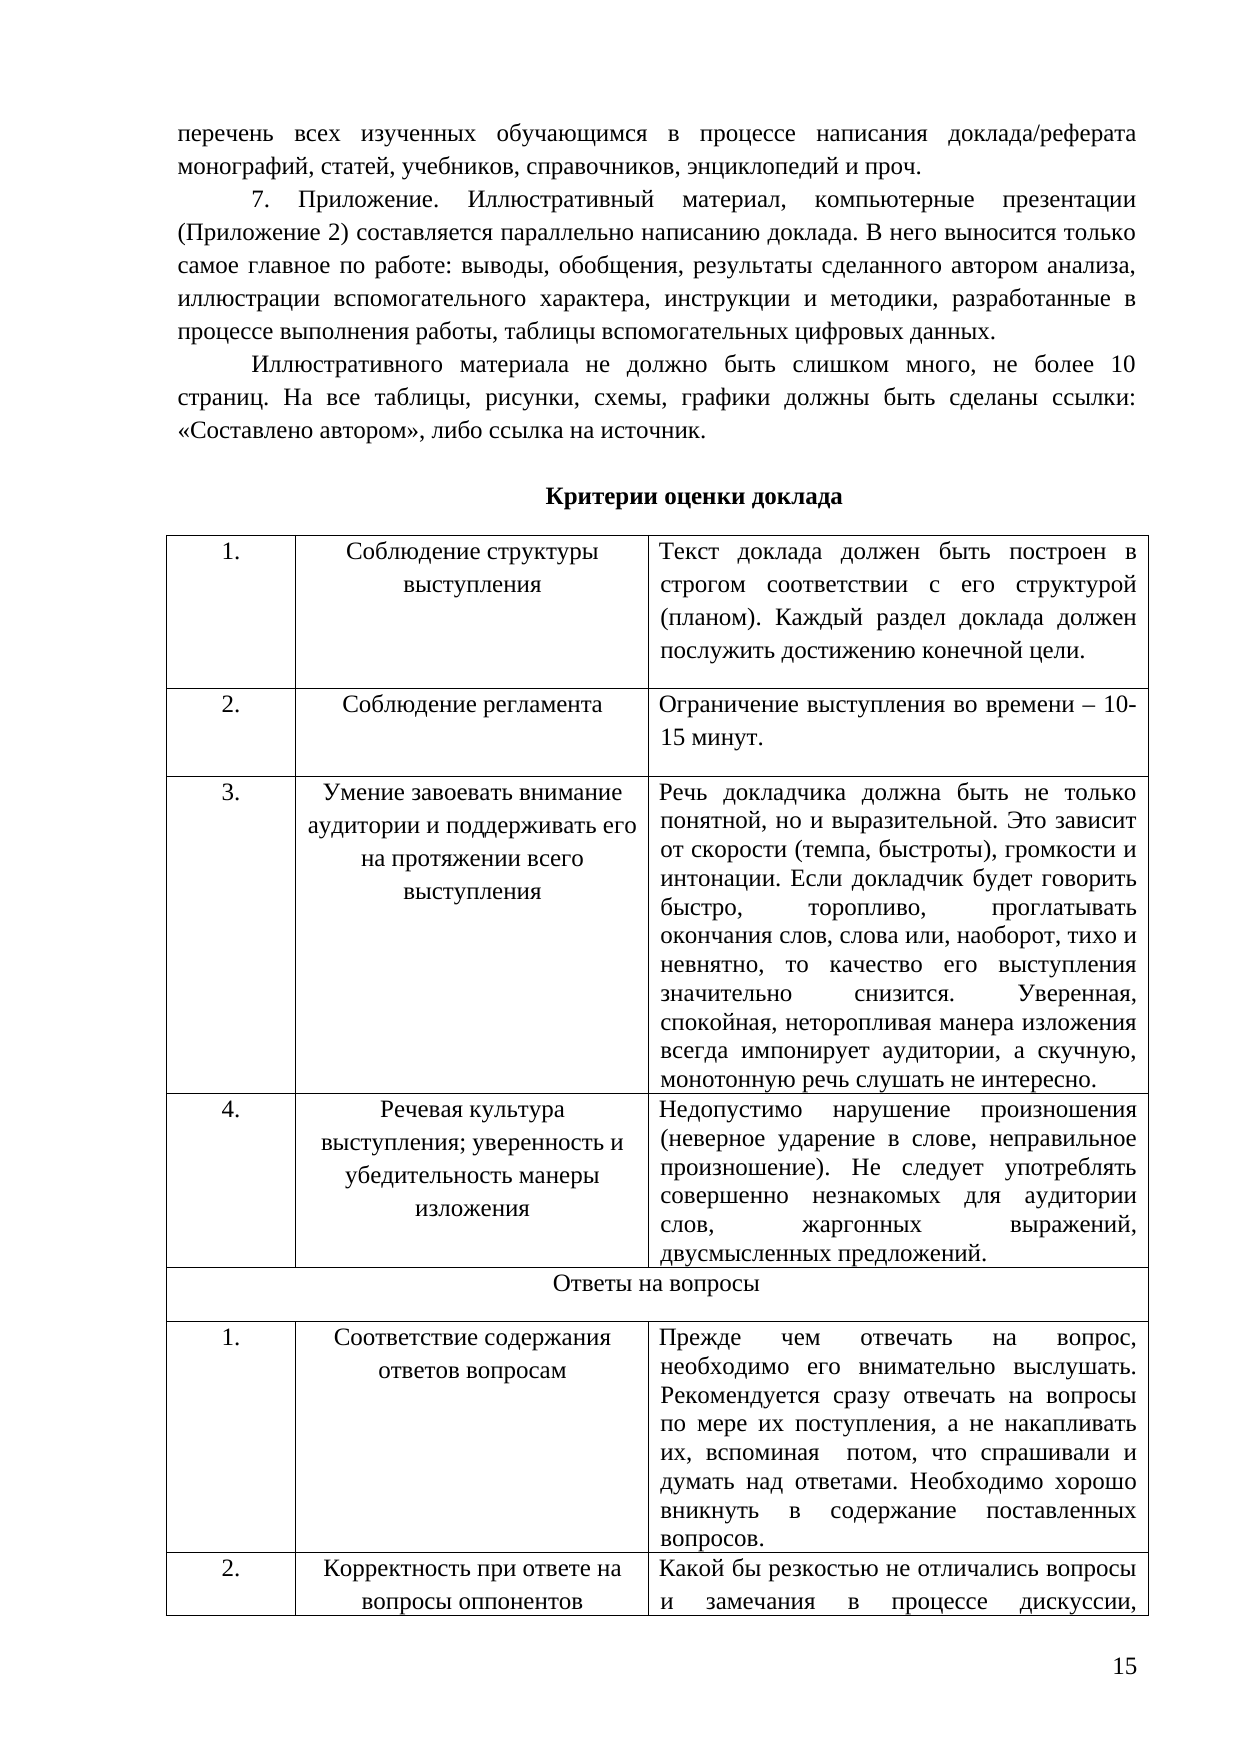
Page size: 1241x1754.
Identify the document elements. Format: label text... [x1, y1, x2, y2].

table_header Критерии оценки доклада [166, 481, 1148, 535]
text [177, 118, 1137, 180]
table_cell Соблюдение структуры выступления [296, 536, 648, 688]
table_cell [649, 1553, 1148, 1615]
text Иллюстративного материала не должно быть слишком много, не более 10 страниц. На все таблицы, рисунки, схемы, графики должны быть сделаны ссылки: «Составлено автором», либо ссылка на источник. [177, 349, 1137, 444]
table_cell Прежде чем отвечать на вопрос, необходимо его внимательно выслушать. Рекомендуется сразу отвечать на вопросы по мере их поступления, а не накапливать их, вспоминая потом, что спрашивали и думать над ответами. Необходимо хорошо вникнуть в содержание поставленных вопросов. [649, 1322, 1148, 1552]
table_cell Речевая культура выступления; уверенность и убедительность манеры изложения [296, 1094, 648, 1267]
table_cell 2. [167, 1553, 295, 1615]
table_cell 3. [167, 777, 295, 1093]
table_cell 1. [167, 536, 295, 688]
table_cell Ответы на вопросы [167, 1268, 1148, 1321]
table_cell Ограничение выступления во времени – 10-15 минут. [649, 689, 1148, 776]
table_cell Речь докладчика должна быть не только понятной, но и выразительной. Это зависит от скорости (темпа, быстроты), громкости и интонации. Если докладчик будет говорить быстро, торопливо, проглатывать окончания слов, слова или, наоборот, тихо и невнятно, то качество его выступления значительно снизится. Уверенная, спокойная, неторопливая манера изложения всегда импонирует аудитории, а скучную, монотонную речь слушать не интересно. [649, 777, 1148, 1093]
table_cell 4. [167, 1094, 295, 1267]
table_cell 1. [167, 1322, 295, 1552]
table_cell Умение завоевать внимание аудитории и поддерживать его на протяжении всего выступления [296, 777, 648, 1093]
table_cell Недопустимо нарушение произношения (неверное ударение в слове, неправильное произношение). Не следует употреблять совершенно незнакомых для аудитории слов, жаргонных выражений, двусмысленных предложений. [649, 1094, 1148, 1267]
table_cell Соблюдение регламента [296, 689, 648, 776]
table_cell Текст доклада должен быть построен в строгом соответствии с его структурой (планом). Каждый раздел доклада должен послужить достижению конечной цели. [649, 536, 1148, 688]
table_cell Соответствие содержания ответов вопросам [296, 1322, 648, 1552]
text 7. Приложение. Иллюстративный материал, компьютерные презентации (Приложение 2) составляется параллельно написанию доклада. В него выносится только самое главное по работе: выводы, обобщения, результаты сделанного автором анализа, иллюстрации вспомогательного характера, инструкции и методики, разработанные в процессе выполнения работы, таблицы вспомогательных цифровых данных. [177, 184, 1137, 345]
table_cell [296, 1553, 648, 1615]
table_cell 2. [167, 689, 295, 776]
